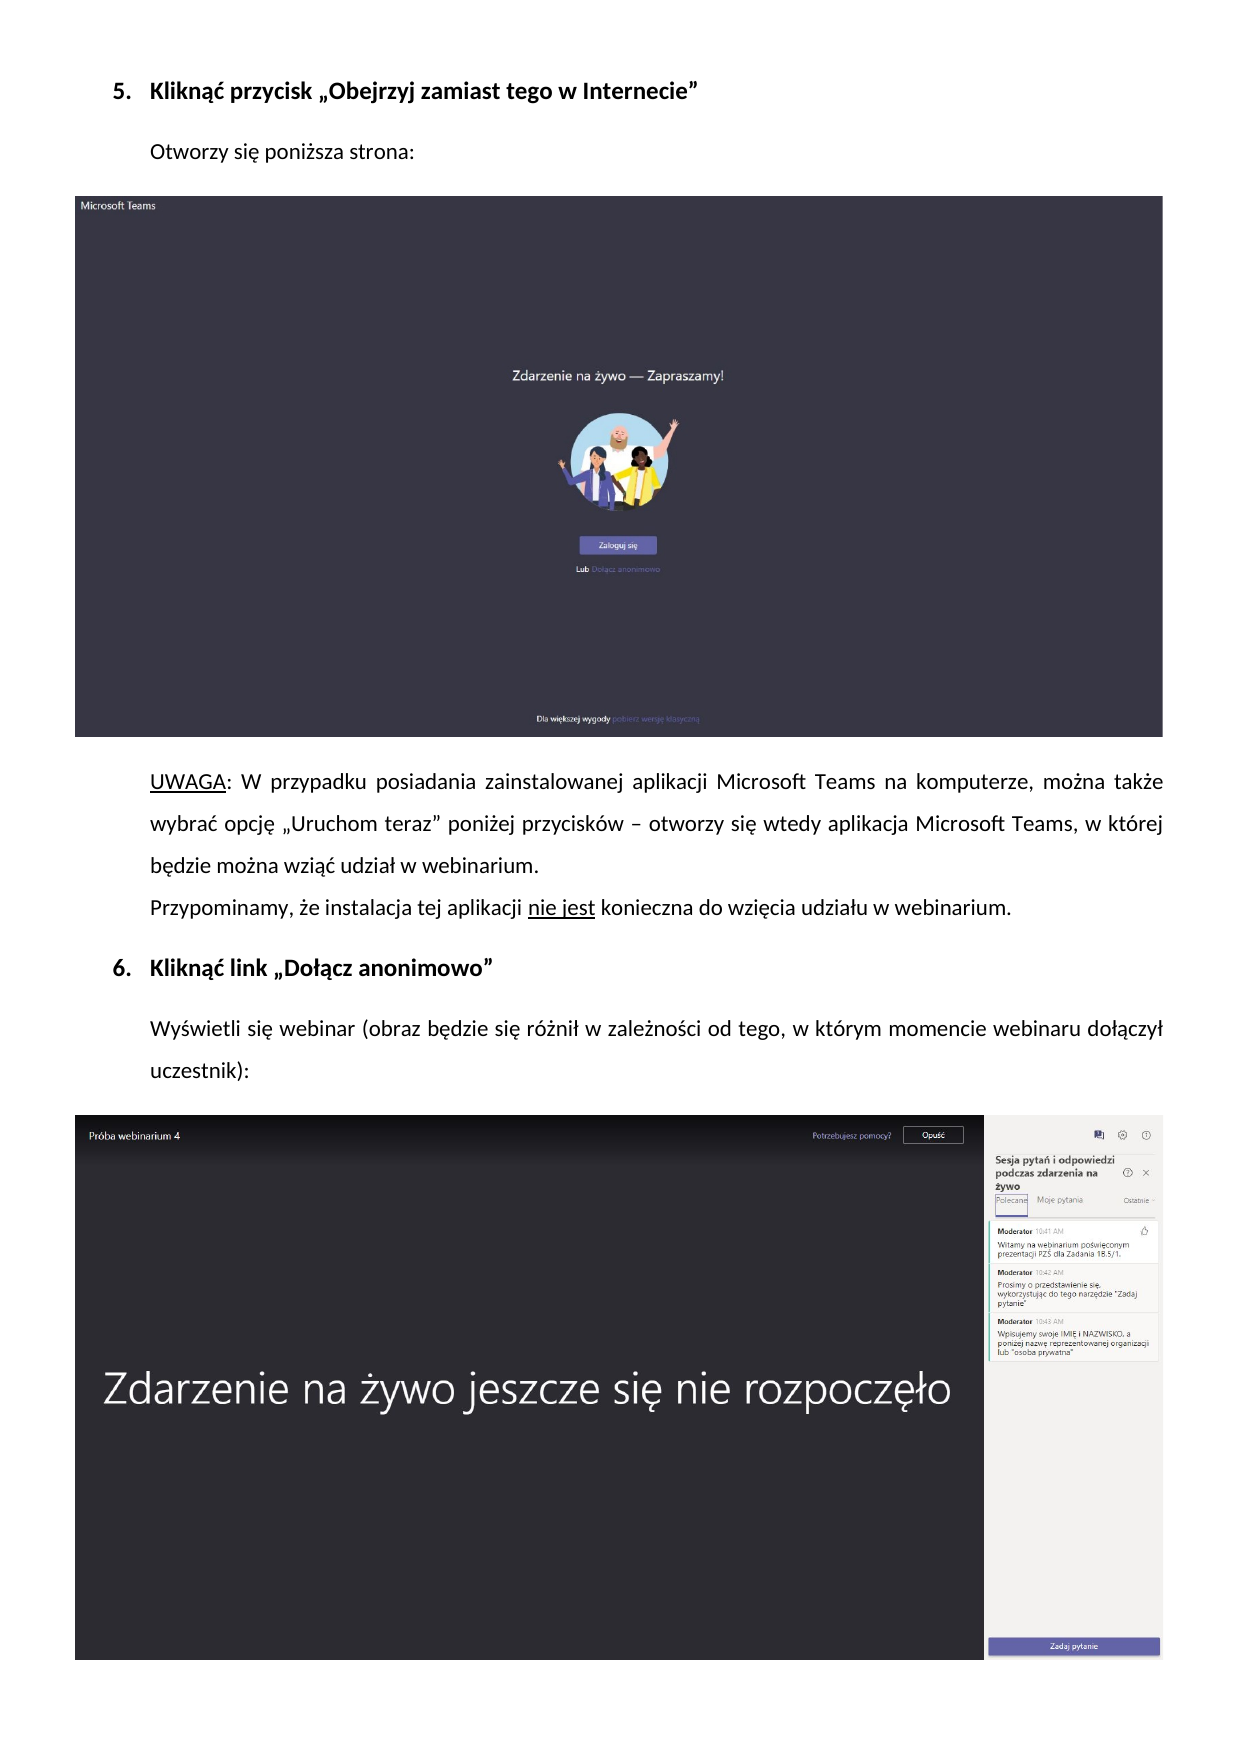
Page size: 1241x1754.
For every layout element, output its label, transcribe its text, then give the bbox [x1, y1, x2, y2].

list Otworzy się poniższa strona: [150, 137, 1165, 165]
list Kliknąć link „Dołącz anonimowo” [112, 952, 1165, 982]
picture [75, 1115, 1164, 1660]
list Przypominamy, że instalacja tej aplikacji nie jest konieczna do wzięcia udziału w webinarium. [150, 893, 1165, 921]
list Wyświetli się webinar (obraz będzie się różnił w zależności od tego, w którym momencie webinaru dołączył uczestnik): [150, 1014, 1165, 1084]
list UWAGA: W przypadku posiadania zainstalowanej aplikacji Microsoft Teams na komputerze, można także wybrać opcję „Uruchom teraz” poniżej przycisków – otworzy się wtedy aplikacja Microsoft Teams, w której będzie można wziąć udział w webinarium. [150, 767, 1165, 879]
list Kliknąć przycisk „Obejrzyj zamiast tego w Internecie” [112, 75, 1165, 106]
picture [75, 196, 1163, 737]
